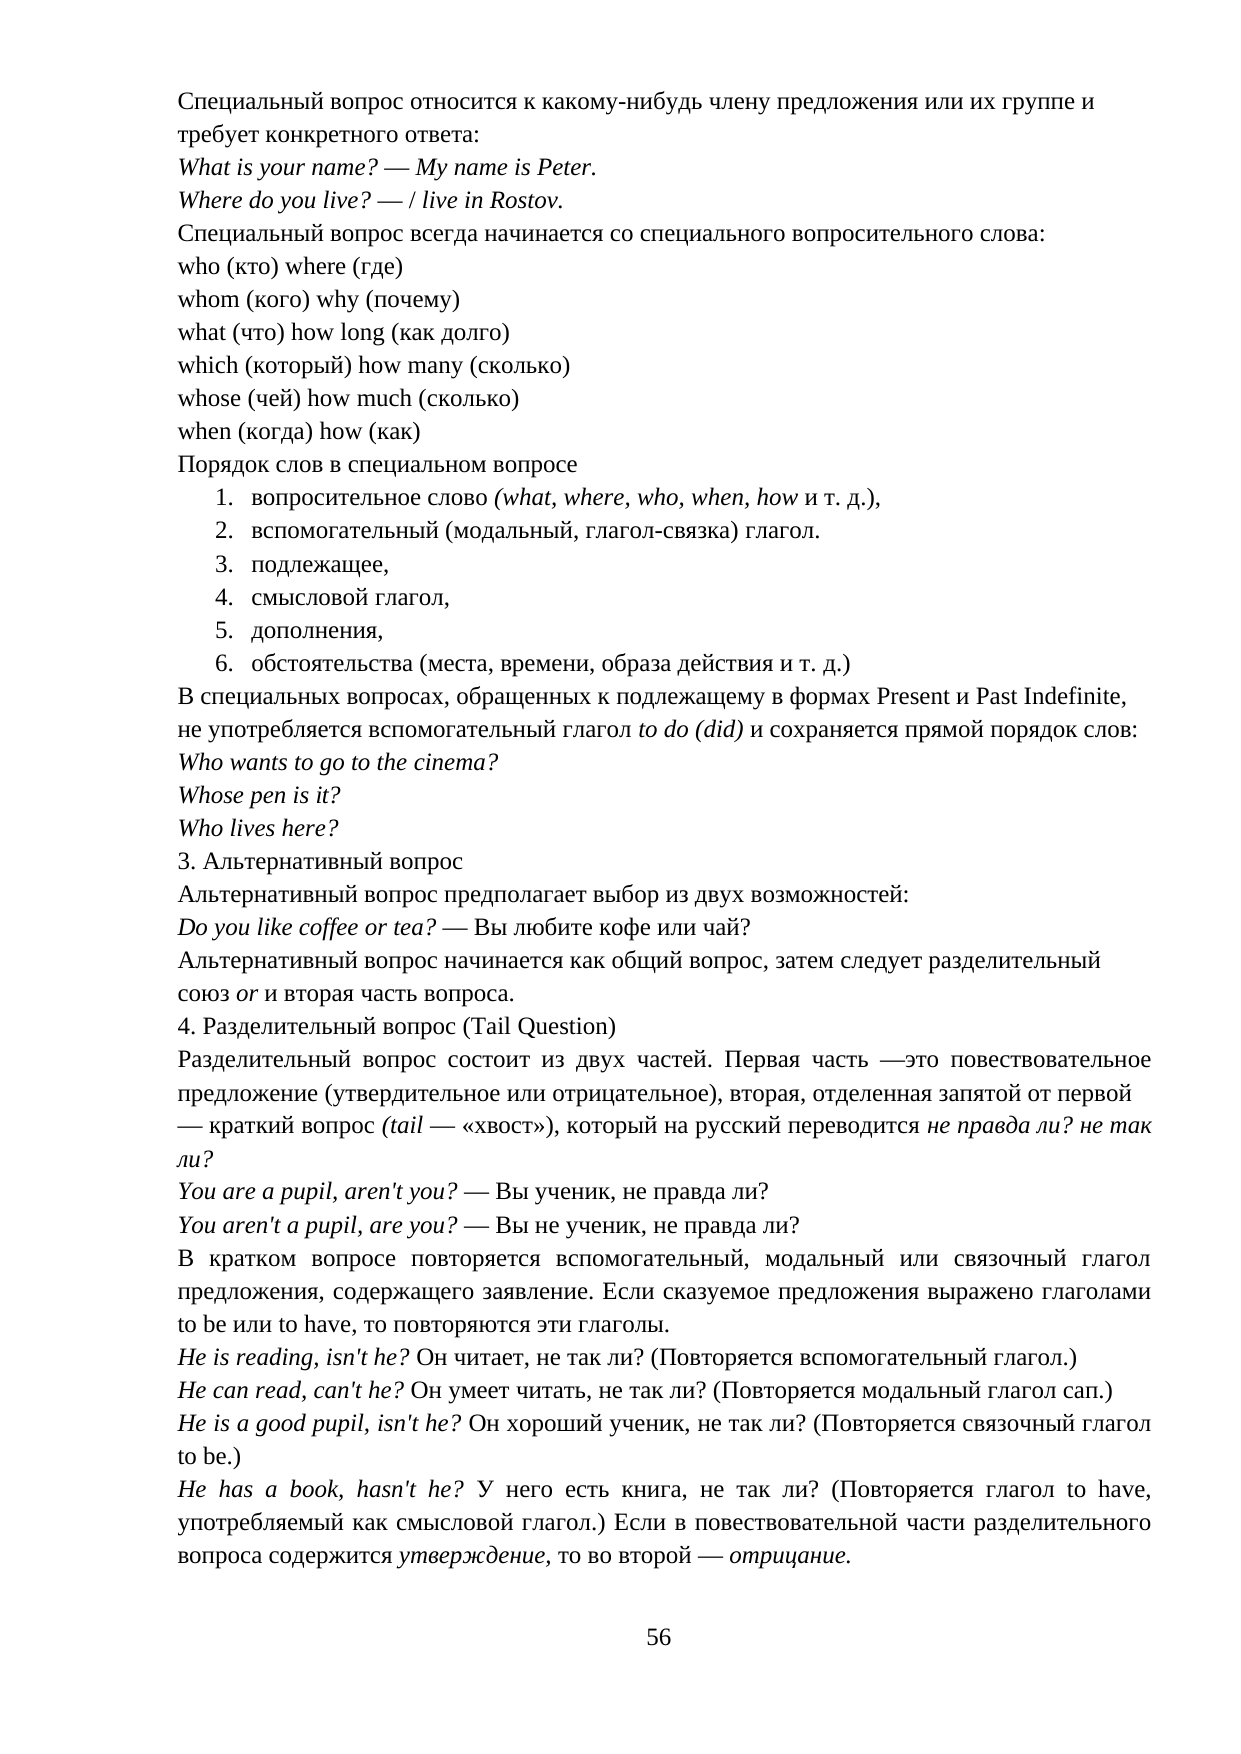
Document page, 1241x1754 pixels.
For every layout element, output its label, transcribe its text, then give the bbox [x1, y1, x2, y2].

text Специальный вопрос всегда начинается со специального вопросительного слова: who (кто) where (где) [177, 218, 1048, 280]
text В специальных вопросах, обращенных к подлежащему в формах Present и Past Indefinite, не употребляется вспомогательный глагол to do (did) и сохраняется прямой порядок слов: Who wants to go to the cinema? [177, 681, 1150, 776]
text whom (кого) why (почему) what (что) how long (как долго) [177, 284, 510, 346]
text Не is a good pupil, isn't he? Он хороший ученик, не так ли? (Повторяется связочный глагол to be.) [177, 1408, 1152, 1469]
text You aren't a pupil, are you? — Вы не ученик, не правда ли? [177, 1210, 1215, 1238]
text Порядок слов в специальном вопросе [177, 449, 1215, 478]
list подлежащее, [215, 549, 1215, 577]
text Альтернативный вопрос начинается как общий вопрос, затем следует разделительный союз or и вторая часть вопроса. [177, 945, 1150, 1007]
list обстоятельства (места, времени, образа действия и т. д.) [215, 648, 1215, 677]
text — краткий вопрос (tail — «хвост»), который на русский переводится не правда ли? не так ли? [177, 1111, 1152, 1172]
text You are a pupil, aren't you? — Вы ученик, не правда ли? [177, 1177, 1215, 1205]
list дополнения, [215, 615, 1215, 643]
text Не is reading, isn't he? Он читает, не так ли? (Повторяется вспомогательный глагол.) [177, 1342, 1215, 1371]
text В кратком вопросе повторяется вспомогательный, модальный или связочный глагол предложения, содержащего заявление. Если сказуемое предложения выражено глаголами to be или to have, то повторяются эти глаголы. [177, 1243, 1152, 1337]
text which (который) how many (сколько) whose (чей) how much (сколько) when (когда) how (как) [177, 350, 572, 445]
text Не has a book, hasn't he? У него есть книга, не так ли? (Повторяется глагол to have, употребляемый как смысловой глагол.) Если в повествовательной части разделительного вопроса содержится утверждение, то во второй — отрицание. [177, 1474, 1152, 1569]
text Do you like coffee or tea? — Вы любите кофе или чай? [177, 912, 1215, 941]
text Who lives here? [177, 813, 342, 842]
list Альтернативный вопрос [177, 846, 1215, 875]
text Разделительный вопрос состоит из двух частей. Первая часть —это повествовательное предложение (утвердительное или отрицательное), вторая, отделенная запятой от первой [177, 1044, 1152, 1106]
text Whose pen is it? [177, 780, 342, 809]
text Не can read, can't he? Он умеет читать, не так ли? (Повторяется модальный глагол сап.) [177, 1375, 1215, 1404]
list смысловой глагол, [215, 582, 1215, 610]
list Разделительный вопрос (Tail Question) [177, 1011, 1215, 1040]
list вопросительное слово (what, where, who, when, how и т. д.), [215, 482, 1215, 511]
list вспомогательный (модальный, глагол-связка) глагол. [215, 516, 1215, 544]
text Альтернативный вопрос предполагает выбор из двух возможностей: [177, 879, 1215, 908]
text Специальный вопрос относится к какому-нибудь члену предложения или их группе и требует конкретного ответа: [177, 86, 1150, 148]
text What is your name? — My name is Peter. Where do you live? — / live in Rostov. [177, 152, 599, 214]
